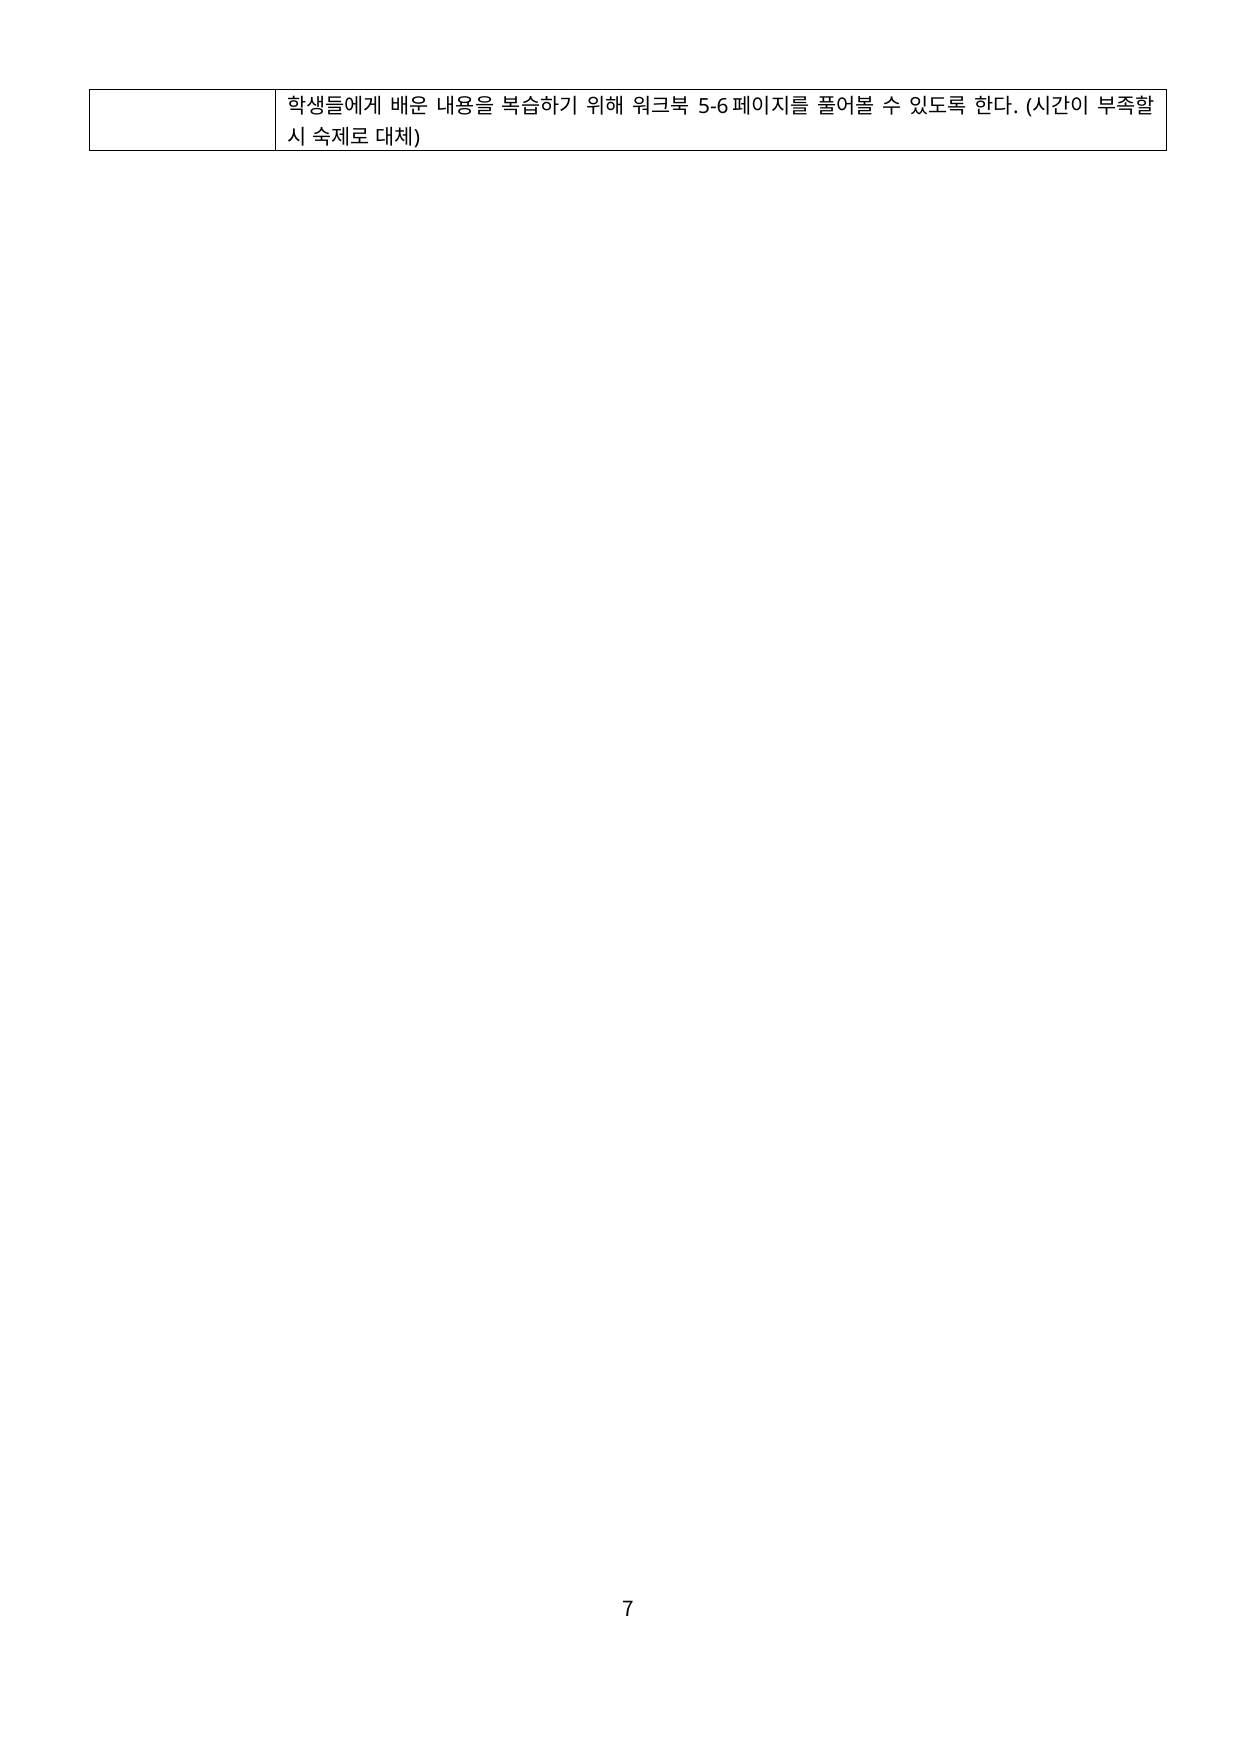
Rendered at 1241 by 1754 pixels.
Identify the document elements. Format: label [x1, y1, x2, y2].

table_header [276, 90, 1166, 150]
table_header [90, 90, 275, 150]
